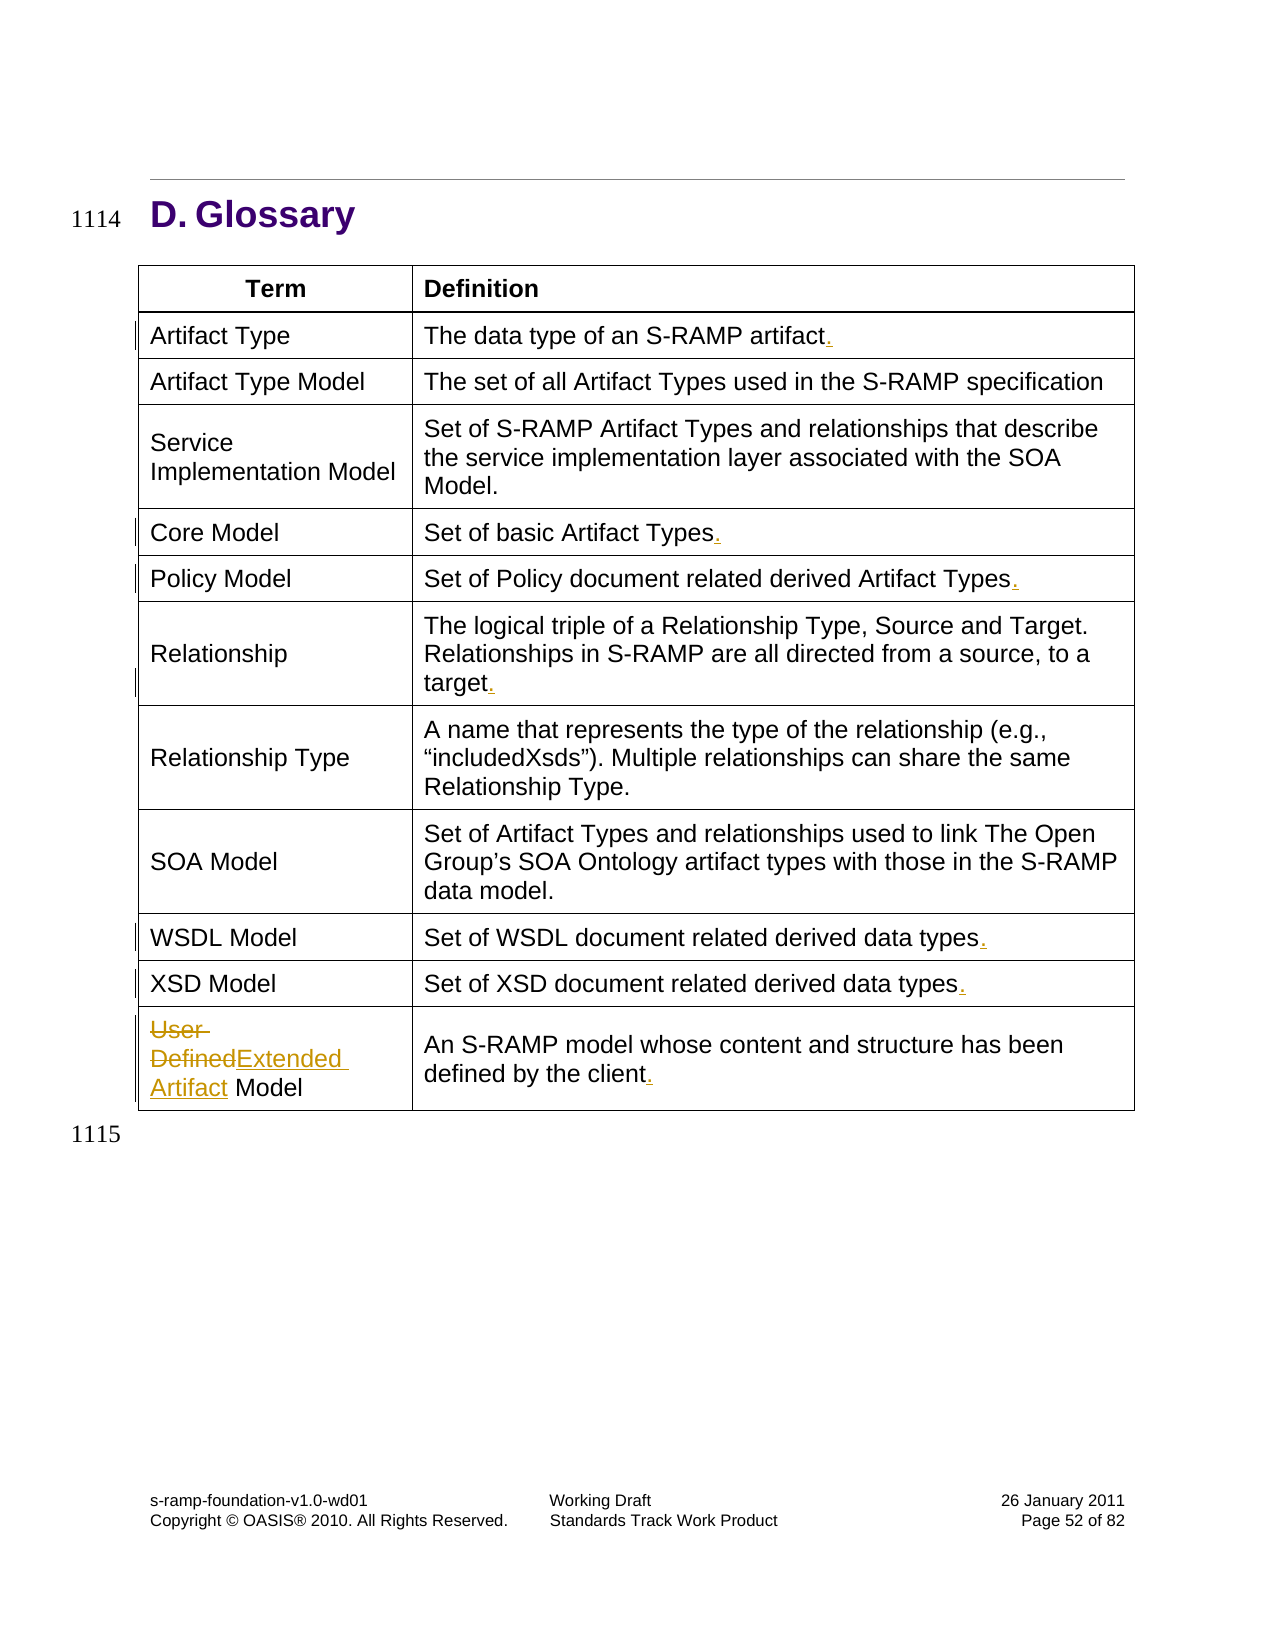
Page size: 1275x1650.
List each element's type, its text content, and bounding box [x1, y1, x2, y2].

table_cell The logical triple of a Relationship Type, Source and Target. Relationships in S-RAMP are all directed from a source, to a target [413, 602, 1134, 705]
table_cell WSDL Model [139, 914, 412, 959]
table_cell Relationship Type [139, 706, 412, 809]
table_cell Artifact Type Model [139, 359, 412, 404]
table_cell XSD Model [139, 961, 412, 1006]
table_cell The set of all Artifact Types used in the S-RAMP specification [413, 359, 1134, 404]
table_cell An S-RAMP model whose content and structure has been defined by the client [413, 1007, 1134, 1110]
table_cell A name that represents the type of the relationship (e.g., “includedXsds”). Multiple relationships can share the same Relationship Type. [413, 706, 1134, 809]
table_cell Set of Artifact Types and relationships used to link The Open Group’s SOA Ontology artifact types with those in the S-RAMP data model. [413, 810, 1134, 913]
table_cell Model [139, 1007, 412, 1110]
table_cell Set of S-RAMP Artifact Types and relationships that describe the service implementation layer associated with the SOA Model. [413, 405, 1134, 508]
table_cell Core Model [139, 509, 412, 555]
table_cell Set of Policy document related derived Artifact Types [413, 556, 1134, 601]
table_cell Artifact Type [139, 313, 412, 358]
table_cell Relationship [139, 602, 412, 705]
table_cell Set of basic Artifact Types [413, 509, 1134, 555]
table_cell Set of WSDL document related derived data types [413, 914, 1134, 959]
table_cell Policy Model [139, 556, 412, 601]
table_cell The data type of an S-RAMP artifact [413, 313, 1134, 358]
table_cell Set of XSD document related derived data types [413, 961, 1134, 1006]
table_header Term [139, 266, 412, 311]
table_cell Service Implementation Model [139, 405, 412, 508]
subtitle Glossary [150, 180, 1125, 236]
table_header Definition [413, 266, 1134, 311]
table_cell SOA Model [139, 810, 412, 913]
